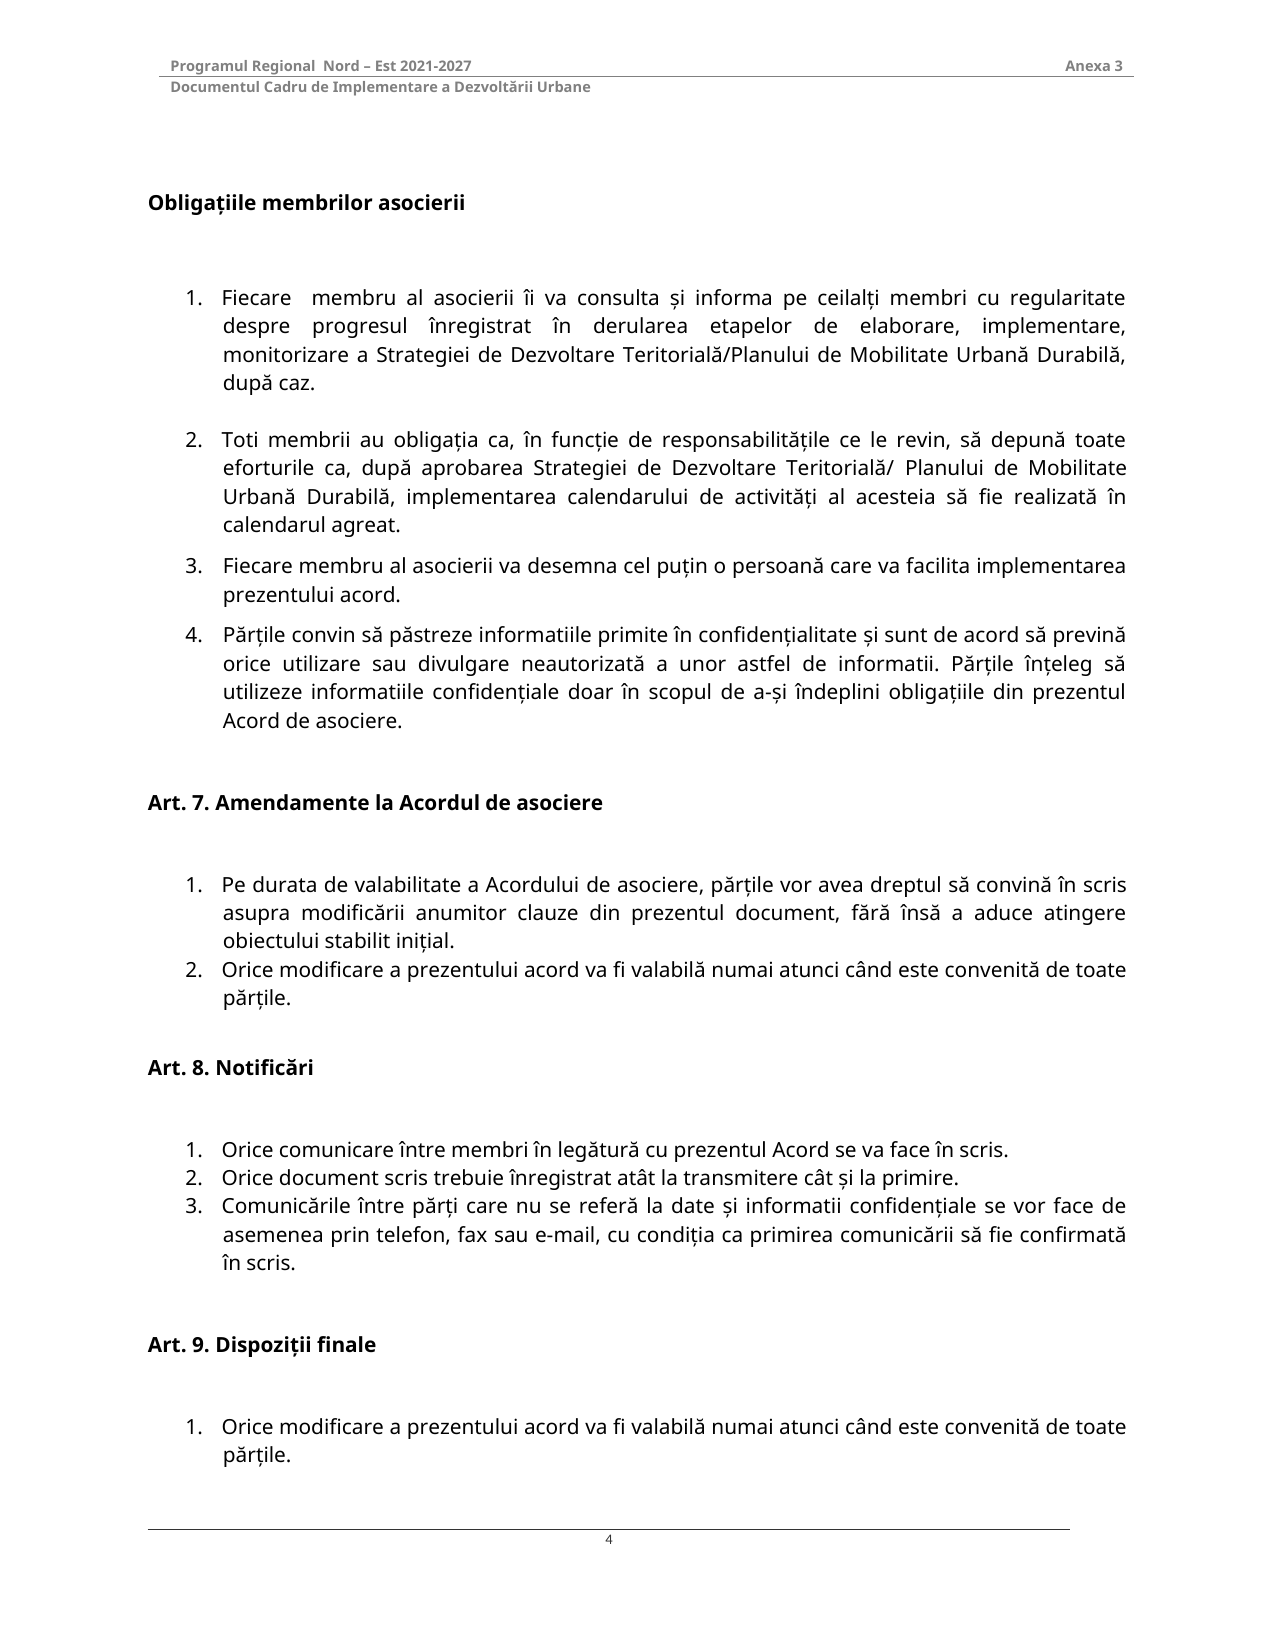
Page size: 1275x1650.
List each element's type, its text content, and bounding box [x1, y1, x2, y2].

text Art. 9. Dispoziții finale [148, 1330, 1127, 1359]
list Orice modificare a prezentului acord va fi valabilă numai atunci când este convenită de toate părțile. [185, 955, 1127, 1012]
text Obligațiile membrilor asocierii [148, 188, 1127, 217]
list Pe durata de valabilitate a Acordului de asociere, părțile vor avea dreptul să convină în scris asupra modificării anumitor clauze din prezentul document, fără însă a aduce atingere obiectului stabilit inițial. [185, 870, 1127, 955]
subtitle Părțile convin să păstreze informatiile primite în confidențialitate și sunt de acord să prevină orice utilizare sau divulgare neautorizată a unor astfel de informatii. Părțile înțeleg să utilizeze informatiile confidențiale doar în scopul de a-și îndeplini obligațiile din prezentul Acord de asociere. [185, 621, 1127, 734]
list Comunicările între părți care nu se referă la date și informatii confidențiale se vor face de asemenea prin telefon, fax sau e-mail, cu condiția ca primirea comunicării să fie confirmată în scris. [185, 1192, 1127, 1277]
list Orice modificare a prezentului acord va fi valabilă numai atunci când este convenită de toate părțile. [185, 1412, 1127, 1469]
list Orice comunicare între membri în legătură cu prezentul Acord se va face în scris. [185, 1135, 1127, 1163]
list Toti membrii au obligația ca, în funcție de responsabilitățile ce le revin, să depună toate eforturile ca, după aprobarea Strategiei de Dezvoltare Teritorială/ Planului de Mobilitate Urbană Durabilă, implementarea calendarului de activități al acesteia să fie realizată în calendarul agreat. [185, 425, 1127, 539]
text Art. 7. Amendamente la Acordul de asociere [148, 788, 1127, 816]
list Orice document scris trebuie înregistrat atât la transmitere cât și la primire. [185, 1163, 1127, 1192]
text Art. 8. Notificări [148, 1053, 1127, 1081]
subtitle Fiecare membru al asocierii va desemna cel puțin o persoană care va facilita implementarea prezentului acord. [185, 551, 1127, 608]
list Fiecare membru al asocierii îi va consulta și informa pe ceilalți membri cu regularitate despre progresul înregistrat în derularea etapelor de elaborare, implementare, monitorizare a Strategiei de Dezvoltare Teritorială/Planului de Mobilitate Urbană Durabilă, după caz. [185, 283, 1127, 397]
